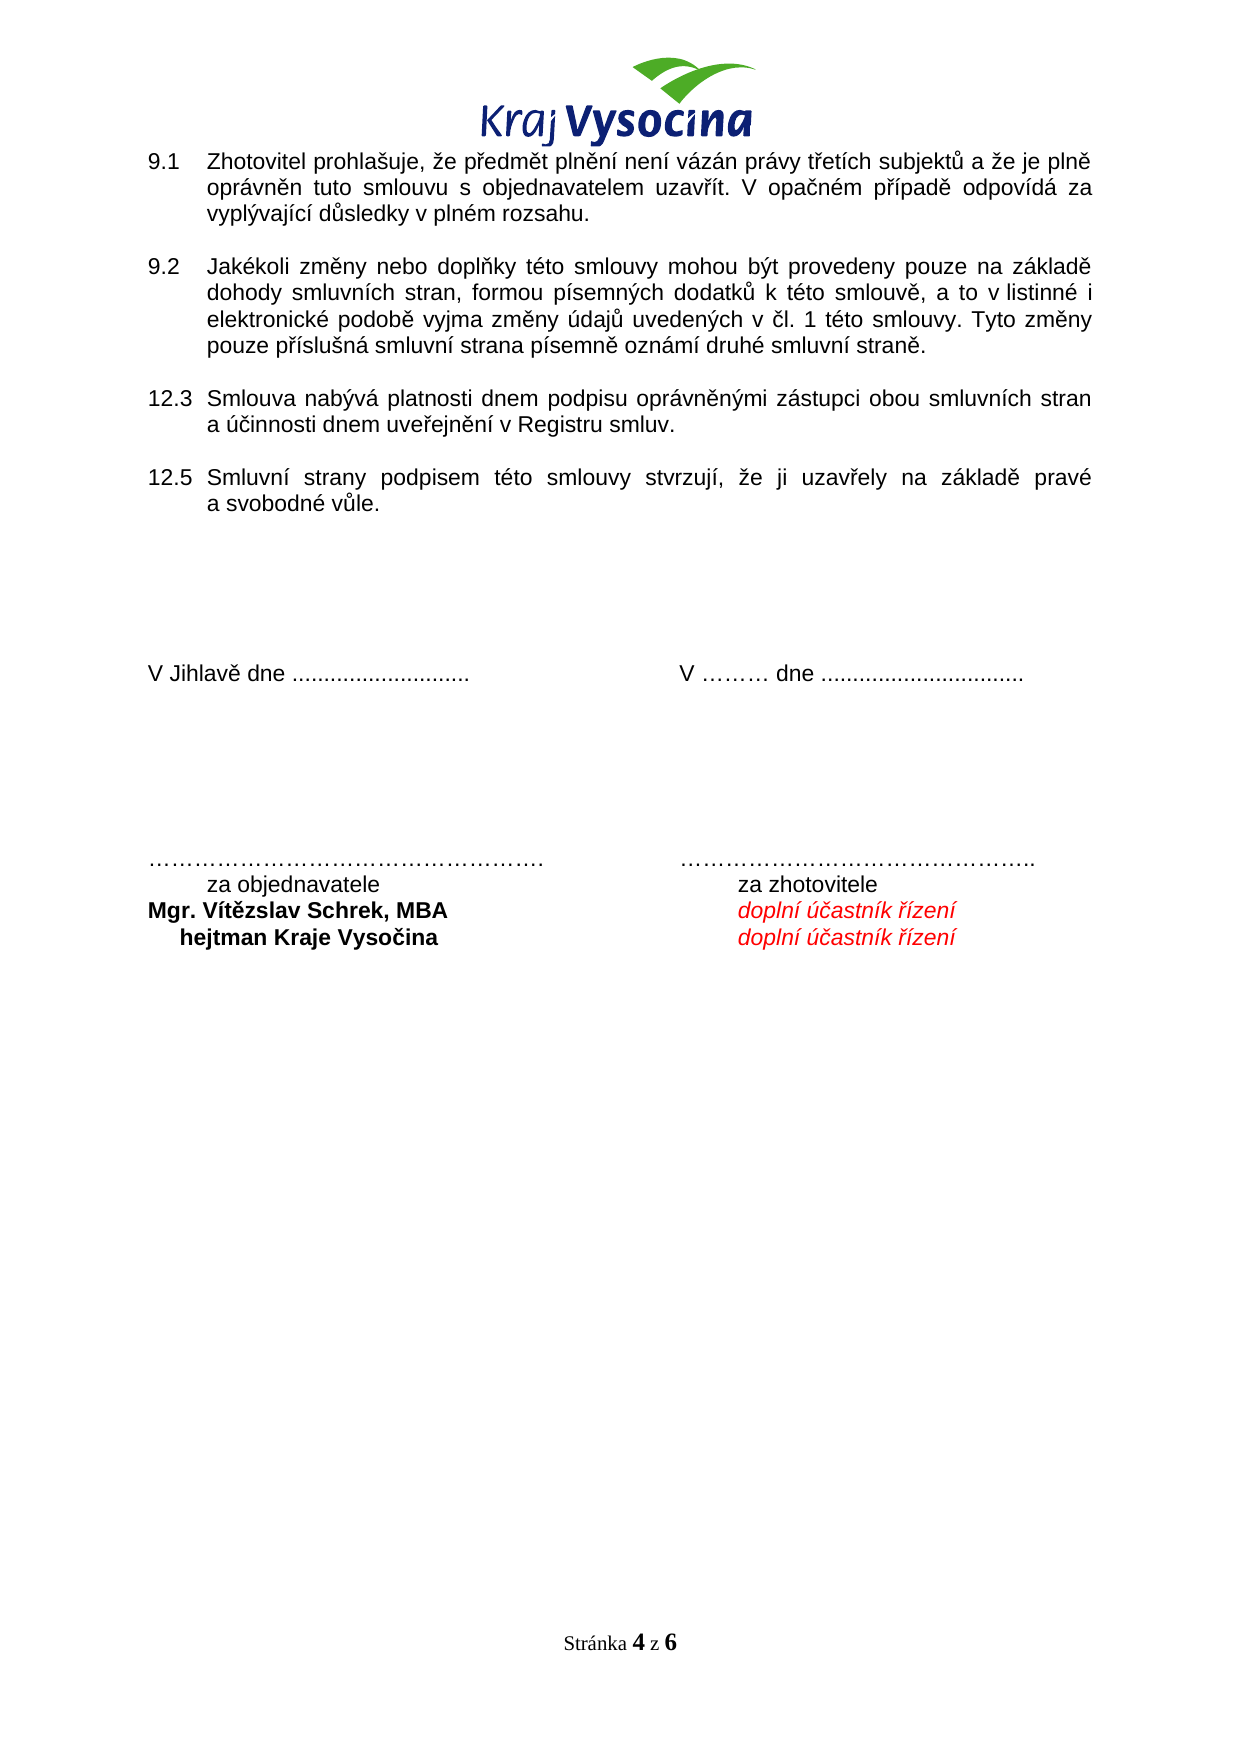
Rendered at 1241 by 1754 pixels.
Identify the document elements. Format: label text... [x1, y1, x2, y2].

text 9.1 Zhotovitel prohlašuje, že předmět plnění není vázán právy třetích subjektů a že je plně oprávněn tuto smlouvu s objednavatelem uzavřít. V opačném případě odpovídá za vyplývající důsledky v plném rozsahu. [148, 148, 1093, 227]
text za objednavatele za zhotovitele [148, 871, 1093, 897]
text 12.5 Smluvní strany podpisem této smlouvy stvrzují, že ji uzavřely na základě pravé a svobodné vůle. [148, 464, 1093, 517]
text V Jihlavě dne ............................ V ……… dne ................................ [148, 660, 1093, 687]
text Mgr. Vítězslav Schrek, MBA doplní účastník řízení [148, 897, 1093, 924]
text ……………………………………………. ……………………………………….. [148, 845, 1093, 871]
text hejtman Kraje Vysočina doplní účastník řízení [148, 924, 1093, 950]
text 9.2 Jakékoli změny nebo doplňky této smlouvy mohou být provedeny pouze na základě dohody smluvních stran, formou písemných dodatků k této smlouvě, a to v listinné i elektronické podobě vyjma změny údajů uvedených v čl. 1 této smlouvy. Tyto změny pouze příslušná smluvní strana písemně oznámí druhé smluvní straně. [148, 253, 1093, 358]
text 12.3 Smlouva nabývá platnosti dnem podpisu oprávněnými zástupci obou smluvních stran a účinnosti dnem uveřejnění v Registru smluv. [148, 385, 1093, 437]
